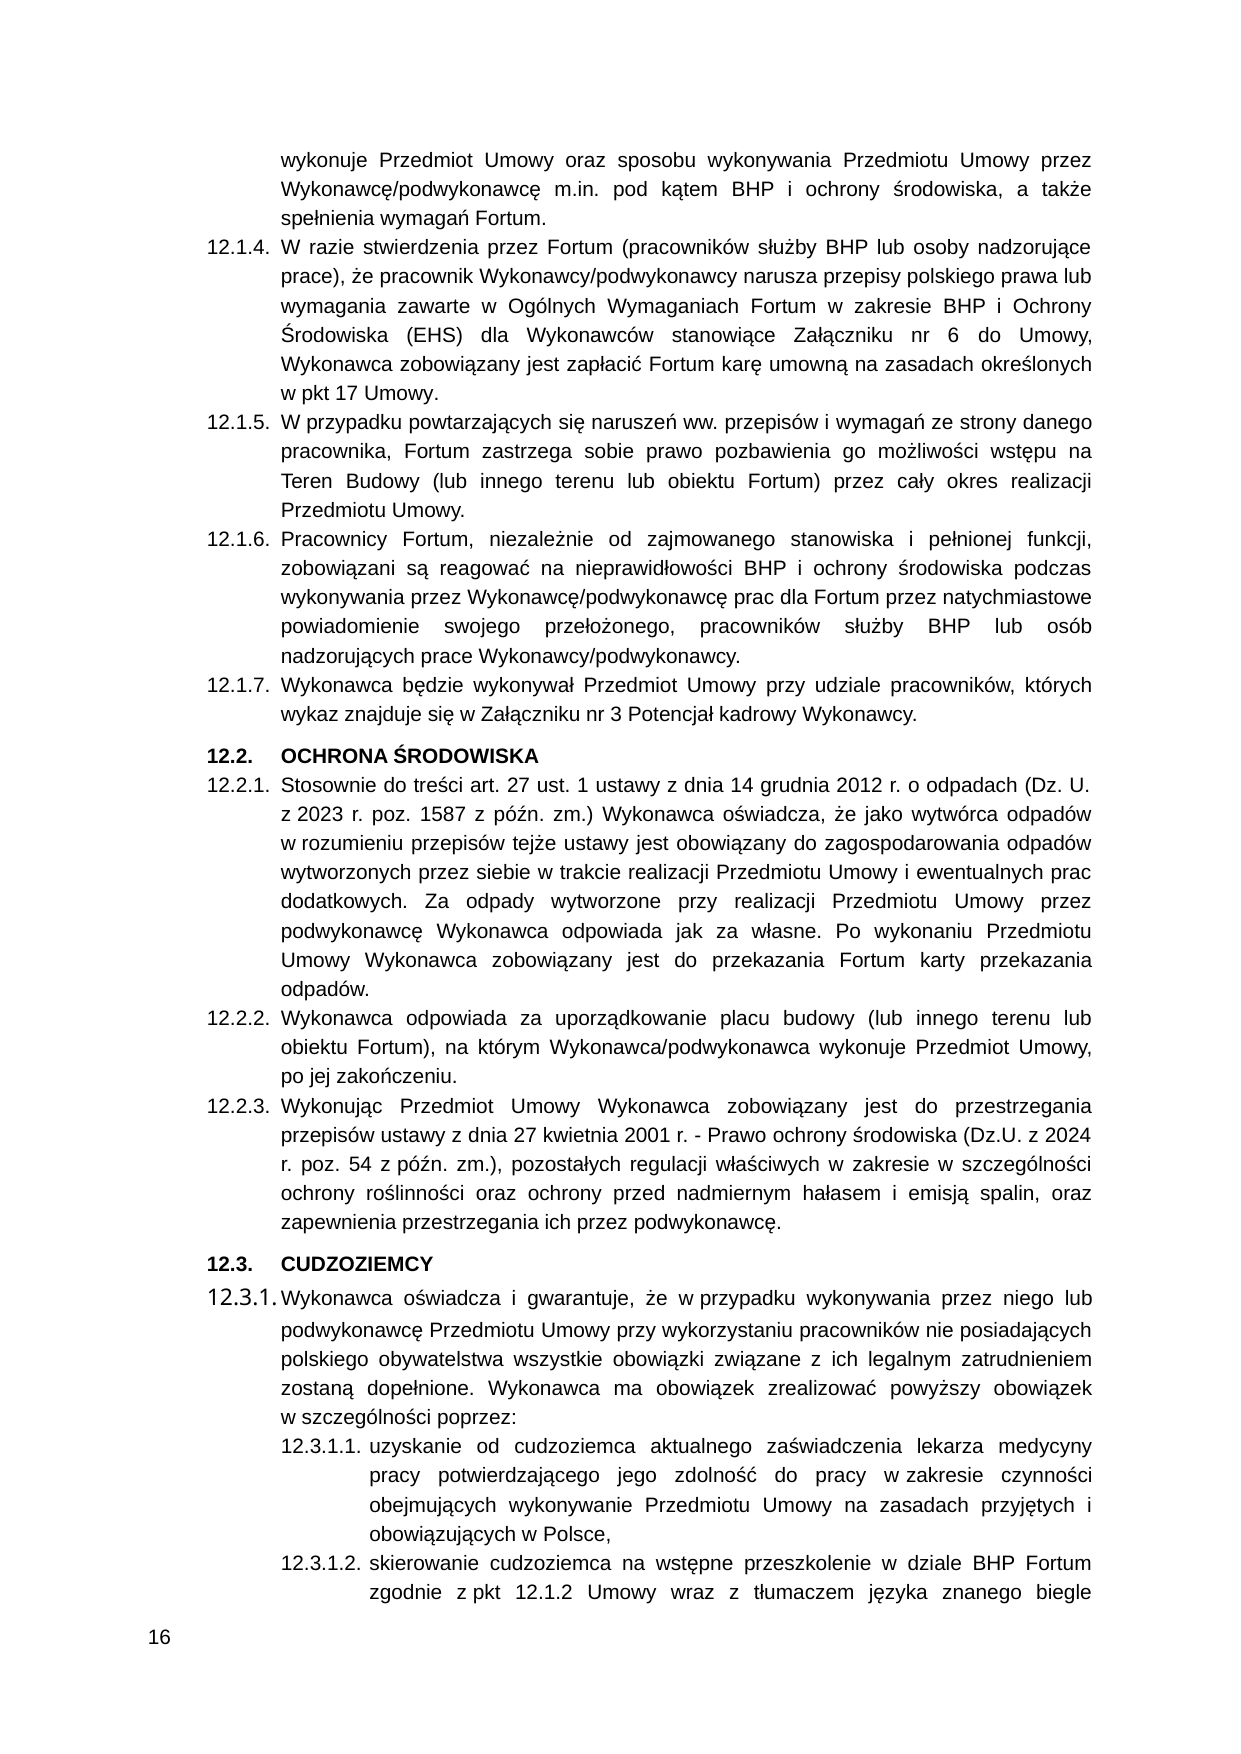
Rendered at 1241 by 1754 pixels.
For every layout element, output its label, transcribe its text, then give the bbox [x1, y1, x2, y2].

list uzyskanie od cudzoziemca aktualnego zaświadczenia lekarza medycyny pracy potwierdzającego jego zdolność do pracy w zakresie czynności obejmujących wykonywanie Przedmiotu Umowy na zasadach przyjętych i obowiązujących w Polsce, [281, 1434, 1093, 1546]
list W razie stwierdzenia przez Fortum (pracowników służby BHP lub osoby nadzorujące prace), że pracownik Wykonawcy/podwykonawcy narusza przepisy polskiego prawa lub wymagania zawarte w Ogólnych Wymaganiach Fortum w zakresie BHP i Ochrony Środowiska (EHS) dla Wykonawców stanowiące Załączniku nr 6 do Umowy, Wykonawca zobowiązany jest zapłacić Fortum karę umowną na zasadach określonych w pkt 17 Umowy. [207, 235, 1093, 405]
subtitle 12.2. OCHRONA ŚRODOWISKA [207, 743, 1093, 767]
list Wykonując Przedmiot Umowy Wykonawca zobowiązany jest do przestrzegania przepisów ustawy z dnia 27 kwietnia 2001 r. - Prawo ochrony środowiska (Dz.U. z 2024 r. poz. 54 z późn. zm.), pozostałych regulacji właściwych w zakresie w szczególności ochrony roślinności oraz ochrony przed nadmiernym hałasem i emisją spalin, oraz zapewnienia przestrzegania ich przez podwykonawcę. [207, 1093, 1093, 1234]
list Wykonawca oświadcza i gwarantuje, że w przypadku wykonywania przez niego lub podwykonawcę Przedmiotu Umowy przy wykorzystaniu pracowników nie posiadających polskiego obywatelstwa wszystkie obowiązki związane z ich legalnym zatrudnieniem zostaną dopełnione. Wykonawca ma obowiązek zrealizować powyższy obowiązek w szczególności poprzez: [207, 1281, 1093, 1429]
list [207, 148, 1093, 230]
list Wykonawca odpowiada za uporządkowanie placu budowy (lub innego terenu lub obiektu Fortum), na którym Wykonawca/podwykonawca wykonuje Przedmiot Umowy, po jej zakończeniu. [207, 1006, 1093, 1088]
list Wykonawca będzie wykonywał Przedmiot Umowy przy udziale pracowników, których wykaz znajduje się w Załączniku nr 3 Potencjał kadrowy Wykonawcy. [207, 673, 1093, 726]
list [281, 1551, 1093, 1604]
list W przypadku powtarzających się naruszeń ww. przepisów i wymagań ze strony danego pracownika, Fortum zastrzega sobie prawo pozbawienia go możliwości wstępu na Teren Budowy (lub innego terenu lub obiektu Fortum) przez cały okres realizacji Przedmiotu Umowy. [207, 410, 1093, 522]
list Pracownicy Fortum, niezależnie od zajmowanego stanowiska i pełnionej funkcji, zobowiązani są reagować na nieprawidłowości BHP i ochrony środowiska podczas wykonywania przez Wykonawcę/podwykonawcę prac dla Fortum przez natychmiastowe powiadomienie swojego przełożonego, pracowników służby BHP lub osób nadzorujących prace Wykonawcy/podwykonawcy. [207, 527, 1093, 667]
subtitle CUDZOZIEMCY [207, 1252, 1093, 1276]
list Stosownie do treści art. 27 ust. 1 ustawy z dnia 14 grudnia 2012 r. o odpadach (Dz. U. z 2023 r. poz. 1587 z późn. zm.) Wykonawca oświadcza, że jako wytwórca odpadów w rozumieniu przepisów tejże ustawy jest obowiązany do zagospodarowania odpadów wytworzonych przez siebie w trakcie realizacji Przedmiotu Umowy i ewentualnych prac dodatkowych. Za odpady wytworzone przy realizacji Przedmiotu Umowy przez podwykonawcę Wykonawca odpowiada jak za własne. Po wykonaniu Przedmiotu Umowy Wykonawca zobowiązany jest do przekazania Fortum karty przekazania odpadów. [207, 773, 1093, 1001]
